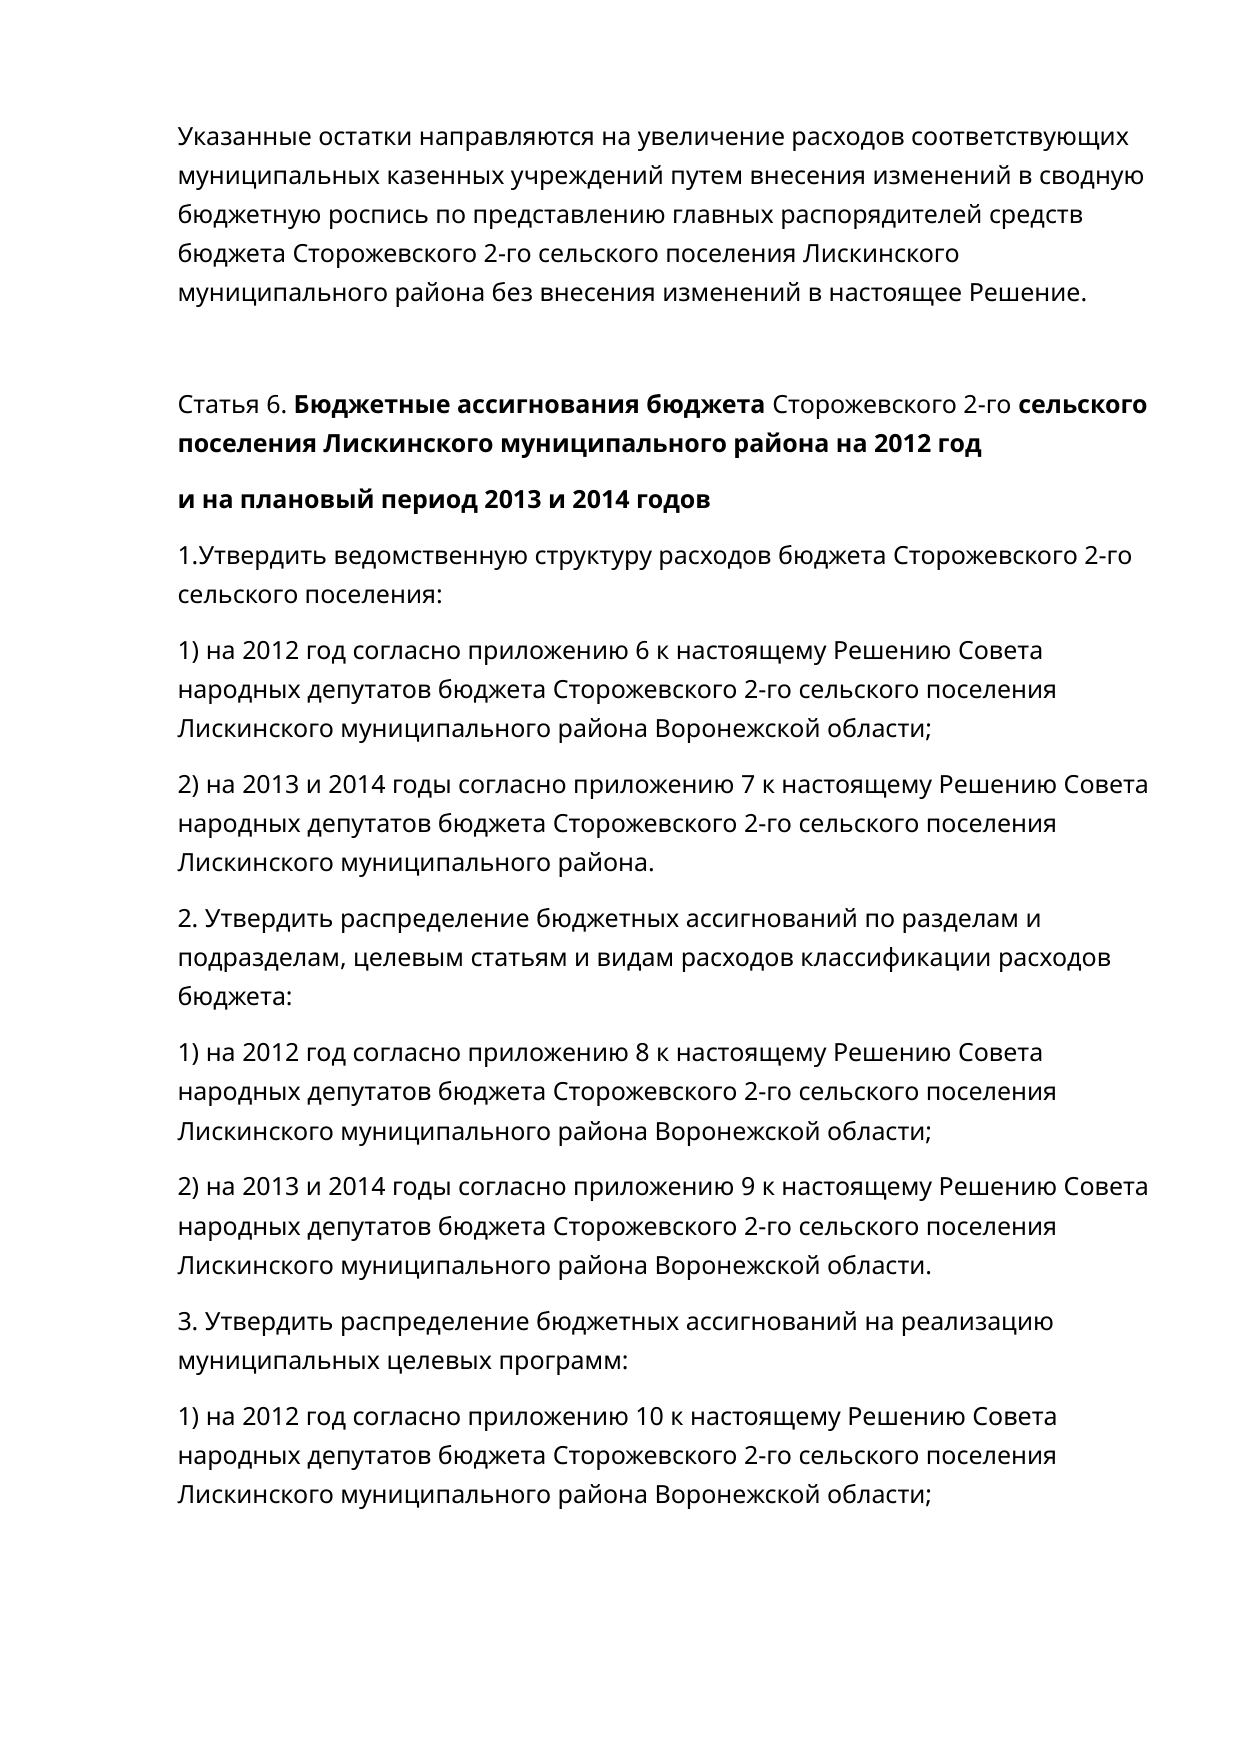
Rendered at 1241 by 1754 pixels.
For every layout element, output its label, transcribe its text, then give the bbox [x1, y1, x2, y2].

text 1.Утвердить ведомственную структуру расходов бюджета Сторожевского 2-го сельского поселения: [177, 537, 1152, 611]
text 1) на 2012 год согласно приложению 6 к настоящему Решению Совета народных депутатов бюджета Сторожевского 2-го сельского поселения Лискинского муниципального района Воронежской области; [177, 632, 1152, 745]
text 2. Утвердить распределение бюджетных ассигнований по разделам и подразделам, целевым статьям и видам расходов классификации расходов бюджета: [177, 901, 1152, 1013]
text 1) на 2012 год согласно приложению 10 к настоящему Решению Совета народных депутатов бюджета Сторожевского 2-го сельского поселения Лискинского муниципального района Воронежской области; [177, 1398, 1152, 1511]
text Указанные остатки направляются на увеличение расходов соответствующих муниципальных казенных учреждений путем внесения изменений в сводную бюджетную роспись по представлению главных распорядителей средств бюджета Сторожевского 2-го сельского поселения Лискинского муниципального района без внесения изменений в настоящее Решение. [177, 118, 1152, 309]
text 1) на 2012 год согласно приложению 8 к настоящему Решению Совета народных депутатов бюджета Сторожевского 2-го сельского поселения Лискинского муниципального района Воронежской области; [177, 1035, 1152, 1147]
text и на плановый период 2013 и 2014 годов [177, 481, 1152, 516]
text Статья 6. Бюджетные ассигнования бюджета Сторожевского 2-го сельского поселения Лискинского муниципального района на 2012 год [177, 386, 1152, 460]
text 2) на 2013 и 2014 годы согласно приложению 9 к настоящему Решению Совета народных депутатов бюджета Сторожевского 2-го сельского поселения Лискинского муниципального района Воронежской области. [177, 1169, 1152, 1281]
text 2) на 2013 и 2014 годы согласно приложению 7 к настоящему Решению Совета народных депутатов бюджета Сторожевского 2-го сельского поселения Лискинского муниципального района. [177, 766, 1152, 879]
text 3. Утвердить распределение бюджетных ассигнований на реализацию муниципальных целевых программ: [177, 1303, 1152, 1376]
